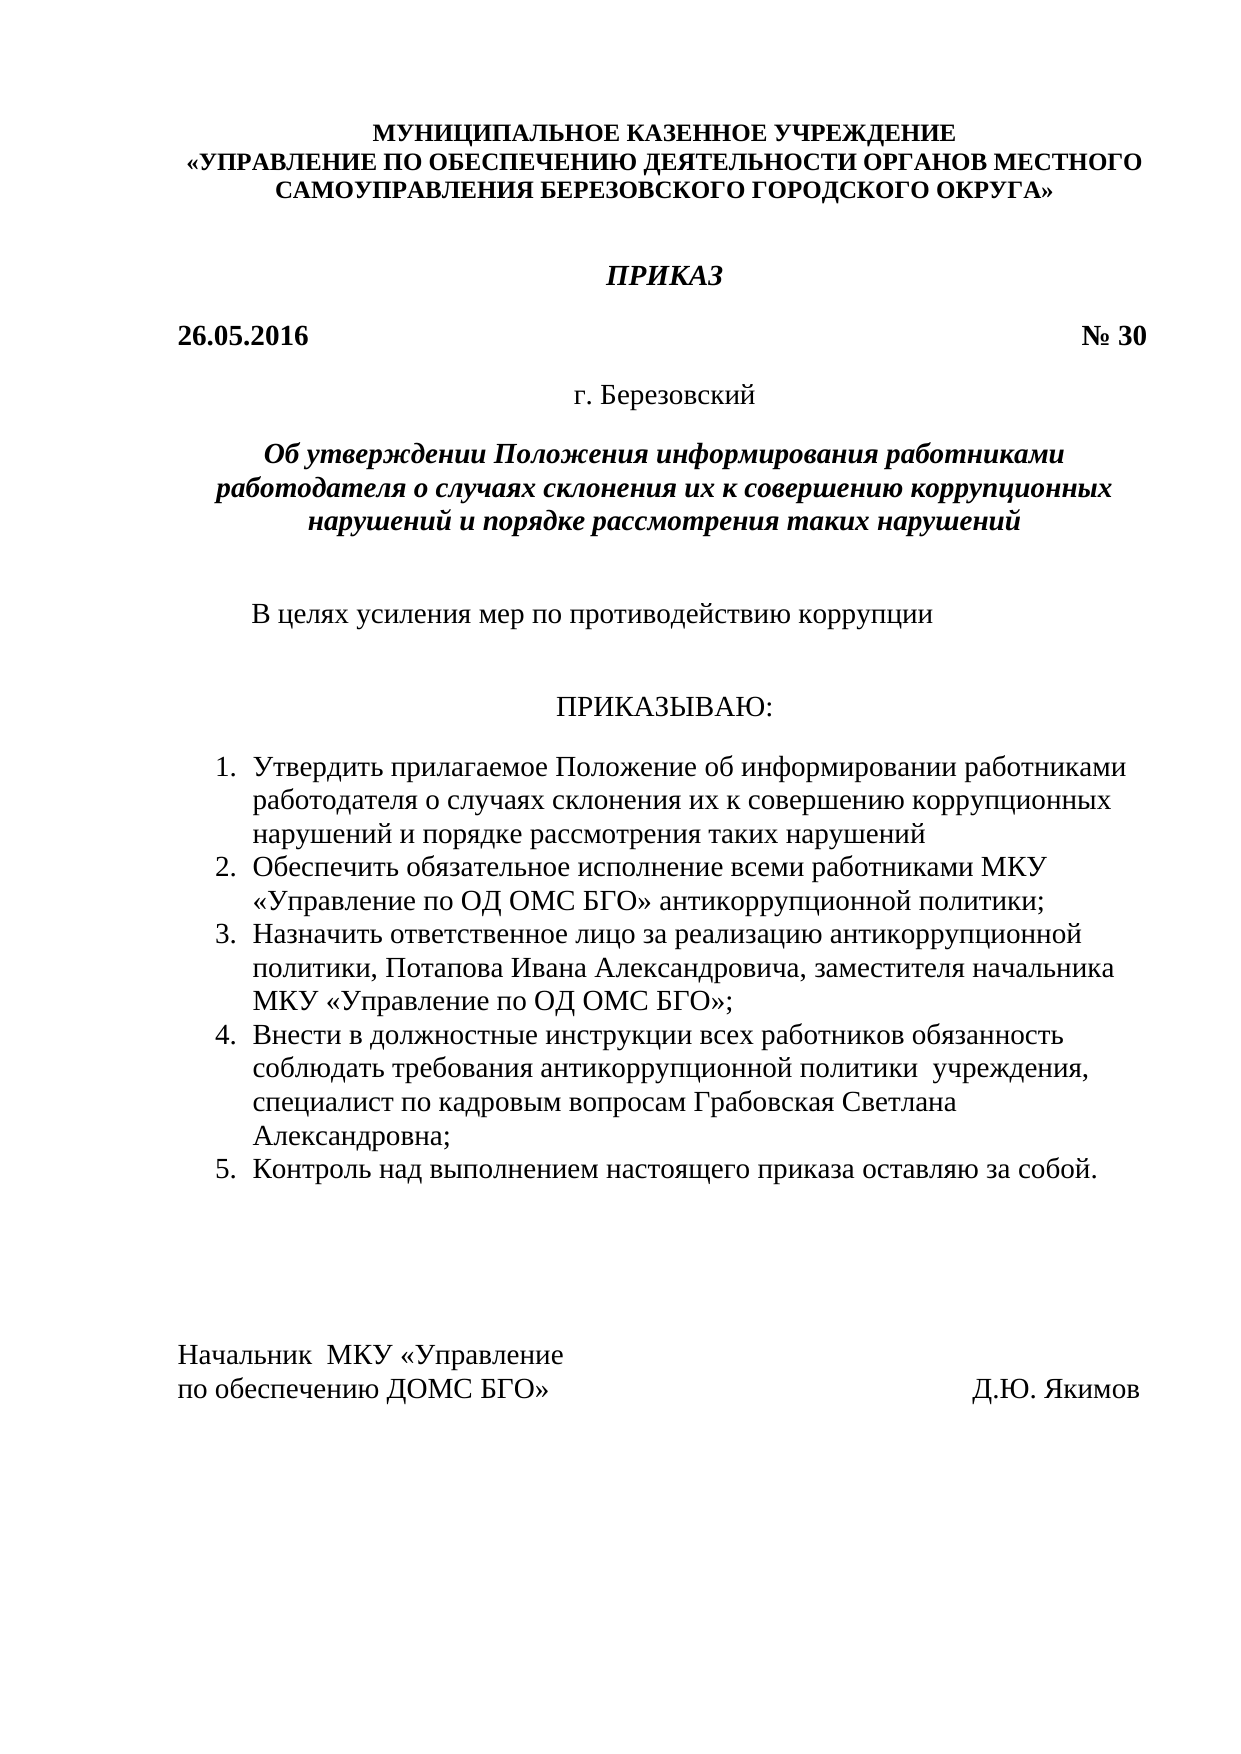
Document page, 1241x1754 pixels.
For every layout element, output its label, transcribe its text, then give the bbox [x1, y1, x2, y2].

list Внести в должностные инструкции всех работников обязанность соблюдать требования антикоррупционной политики учреждения, специалист по кадровым вопросам Грабовская Светлана Александровна; [215, 1017, 1152, 1151]
list Контроль над выполнением настоящего приказа оставляю за собой. [215, 1151, 1152, 1185]
text 26.05.2016 № 30 [177, 318, 1152, 351]
list Назначить ответственное лицо за реализацию антикоррупционной политики, Потапова Ивана Александровича, заместителя начальника [215, 916, 1152, 983]
list Обеспечить обязательное исполнение всеми работниками МКУ «Управление по ОД ОМС БГО» антикоррупционной политики; [215, 849, 1152, 916]
text Начальник МКУ «Управление [177, 1337, 1152, 1371]
text В целях усиления мер по противодействию коррупции [177, 596, 1152, 630]
text МУНИЦИПАЛЬНОЕ КАЗЕННОЕ УЧРЕЖДЕНИЕ [177, 118, 1152, 147]
text Об утверждении Положения информирования работниками работодателя о случаях склонения их к совершению коррупционных нарушений и порядке рассмотрения таких нарушений [177, 436, 1152, 537]
text МКУ «Управление по ОД ОМС БГО»; [252, 983, 1152, 1017]
text «УПРАВЛЕНИЕ ПО ОБЕСПЕЧЕНИЮ ДЕЯТЕЛЬНОСТИ ОРГАНОВ МЕСТНОГО САМОУПРАВЛЕНИЯ БЕРЕЗОВСКОГО ГОРОДСКОГО ОКРУГА» [177, 147, 1152, 204]
text ПРИКАЗЫВАЮ: [177, 689, 1152, 723]
list Утвердить прилагаемое Положение об информировании работниками работодателя о случаях склонения их к совершению коррупционных нарушений и порядке рассмотрения таких нарушений [215, 749, 1152, 849]
text ПРИКАЗ [177, 258, 1152, 292]
text г. Березовский [177, 377, 1152, 411]
text по обеспечению ДОМС БГО» Д.Ю. Якимов [177, 1371, 1152, 1404]
